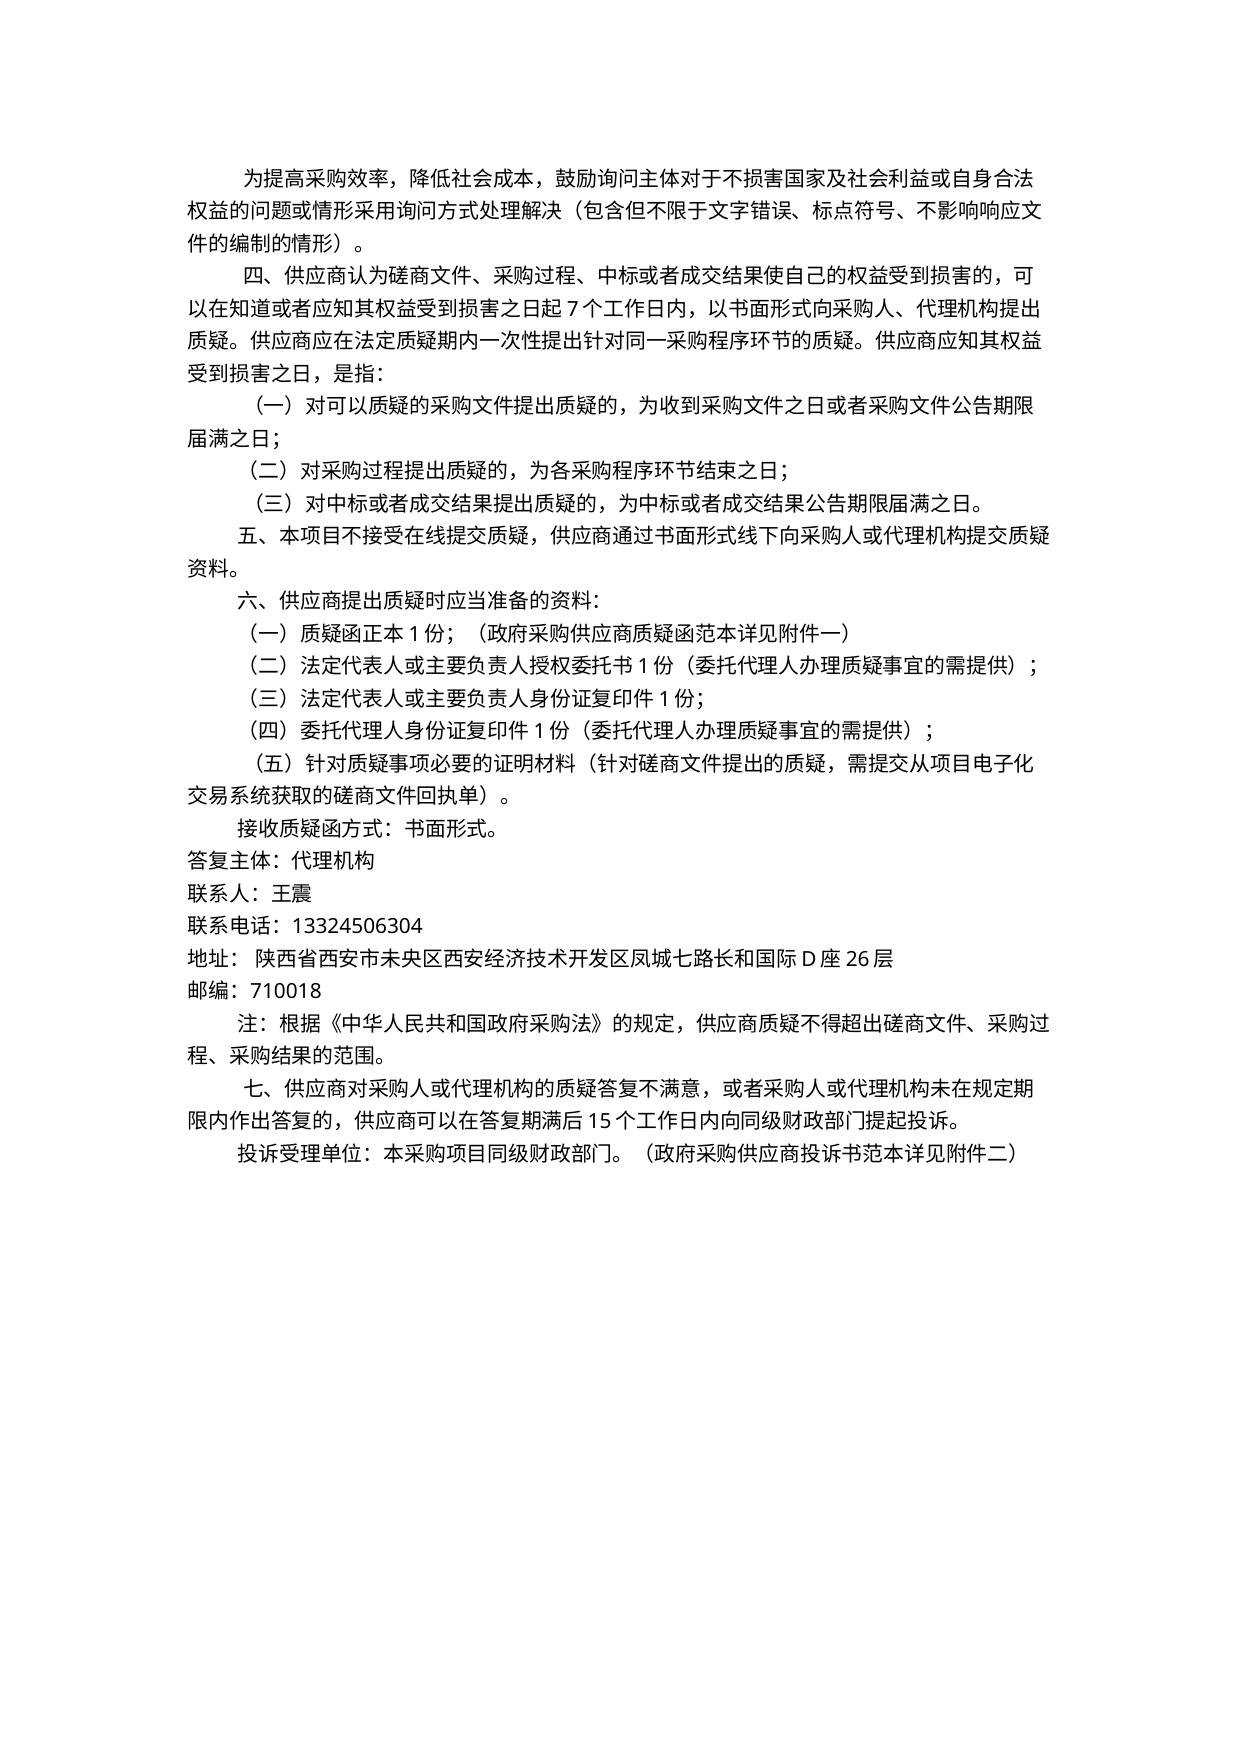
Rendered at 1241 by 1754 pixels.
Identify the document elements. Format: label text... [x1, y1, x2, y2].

text （四）委托代理人身份证复印件1份（委托代理人办理质疑事宜的需提供）； [187, 714, 1053, 747]
text （一）质疑函正本1份；（政府采购供应商质疑函范本详见附件一） [187, 617, 1053, 649]
text 答复主体：代理机构 [187, 844, 1053, 877]
text 四、供应商认为磋商文件、采购过程、中标或者成交结果使自己的权益受到损害的，可以在知道或者应知其权益受到损害之日起7个工作日内，以书面形式向采购人、代理机构提出质疑。供应商应在法定质疑期内一次性提出针对同一采购程序环节的质疑。供应商应知其权益受到损害之日，是指： [187, 259, 1053, 389]
text 为提高采购效率，降低社会成本，鼓励询问主体对于不损害国家及社会利益或自身合法权益的问题或情形采用询问方式处理解决（包含但不限于文字错误、标点符号、不影响响应文件的编制的情形）。 [187, 162, 1053, 259]
text 五、本项目不接受在线提交质疑，供应商通过书面形式线下向采购人或代理机构提交质疑资料。 [187, 519, 1053, 584]
text 七、供应商对采购人或代理机构的质疑答复不满意，或者采购人或代理机构未在规定期限内作出答复的，供应商可以在答复期满后15个工作日内向同级财政部门提起投诉。 [187, 1072, 1053, 1137]
text 联系电话：13324506304 [187, 909, 1053, 942]
text 接收质疑函方式：书面形式。 [187, 812, 1053, 844]
text （二）法定代表人或主要负责人授权委托书1份（委托代理人办理质疑事宜的需提供）； [187, 649, 1053, 682]
text 联系人：王震 [187, 877, 1053, 909]
text 注：根据《中华人民共和国政府采购法》的规定，供应商质疑不得超出磋商文件、采购过程、采购结果的范围。 [187, 1007, 1053, 1072]
text 六、供应商提出质疑时应当准备的资料： [187, 584, 1053, 617]
text （二）对采购过程提出质疑的，为各采购程序环节结束之日； [187, 454, 1053, 487]
text 地址： 陕西省西安市未央区西安经济技术开发区凤城七路长和国际D座26层 [187, 942, 1053, 974]
text 投诉受理单位：本采购项目同级财政部门。（政府采购供应商投诉书范本详见附件二） [187, 1137, 1053, 1169]
text （三）法定代表人或主要负责人身份证复印件1份； [187, 682, 1053, 714]
text （三）对中标或者成交结果提出质疑的，为中标或者成交结果公告期限届满之日。 [187, 487, 1053, 519]
text （一）对可以质疑的采购文件提出质疑的，为收到采购文件之日或者采购文件公告期限届满之日； [187, 389, 1053, 454]
text 邮编：710018 [187, 974, 1053, 1007]
text （五）针对质疑事项必要的证明材料（针对磋商文件提出的质疑，需提交从项目电子化交易系统获取的磋商文件回执单）。 [187, 747, 1053, 812]
